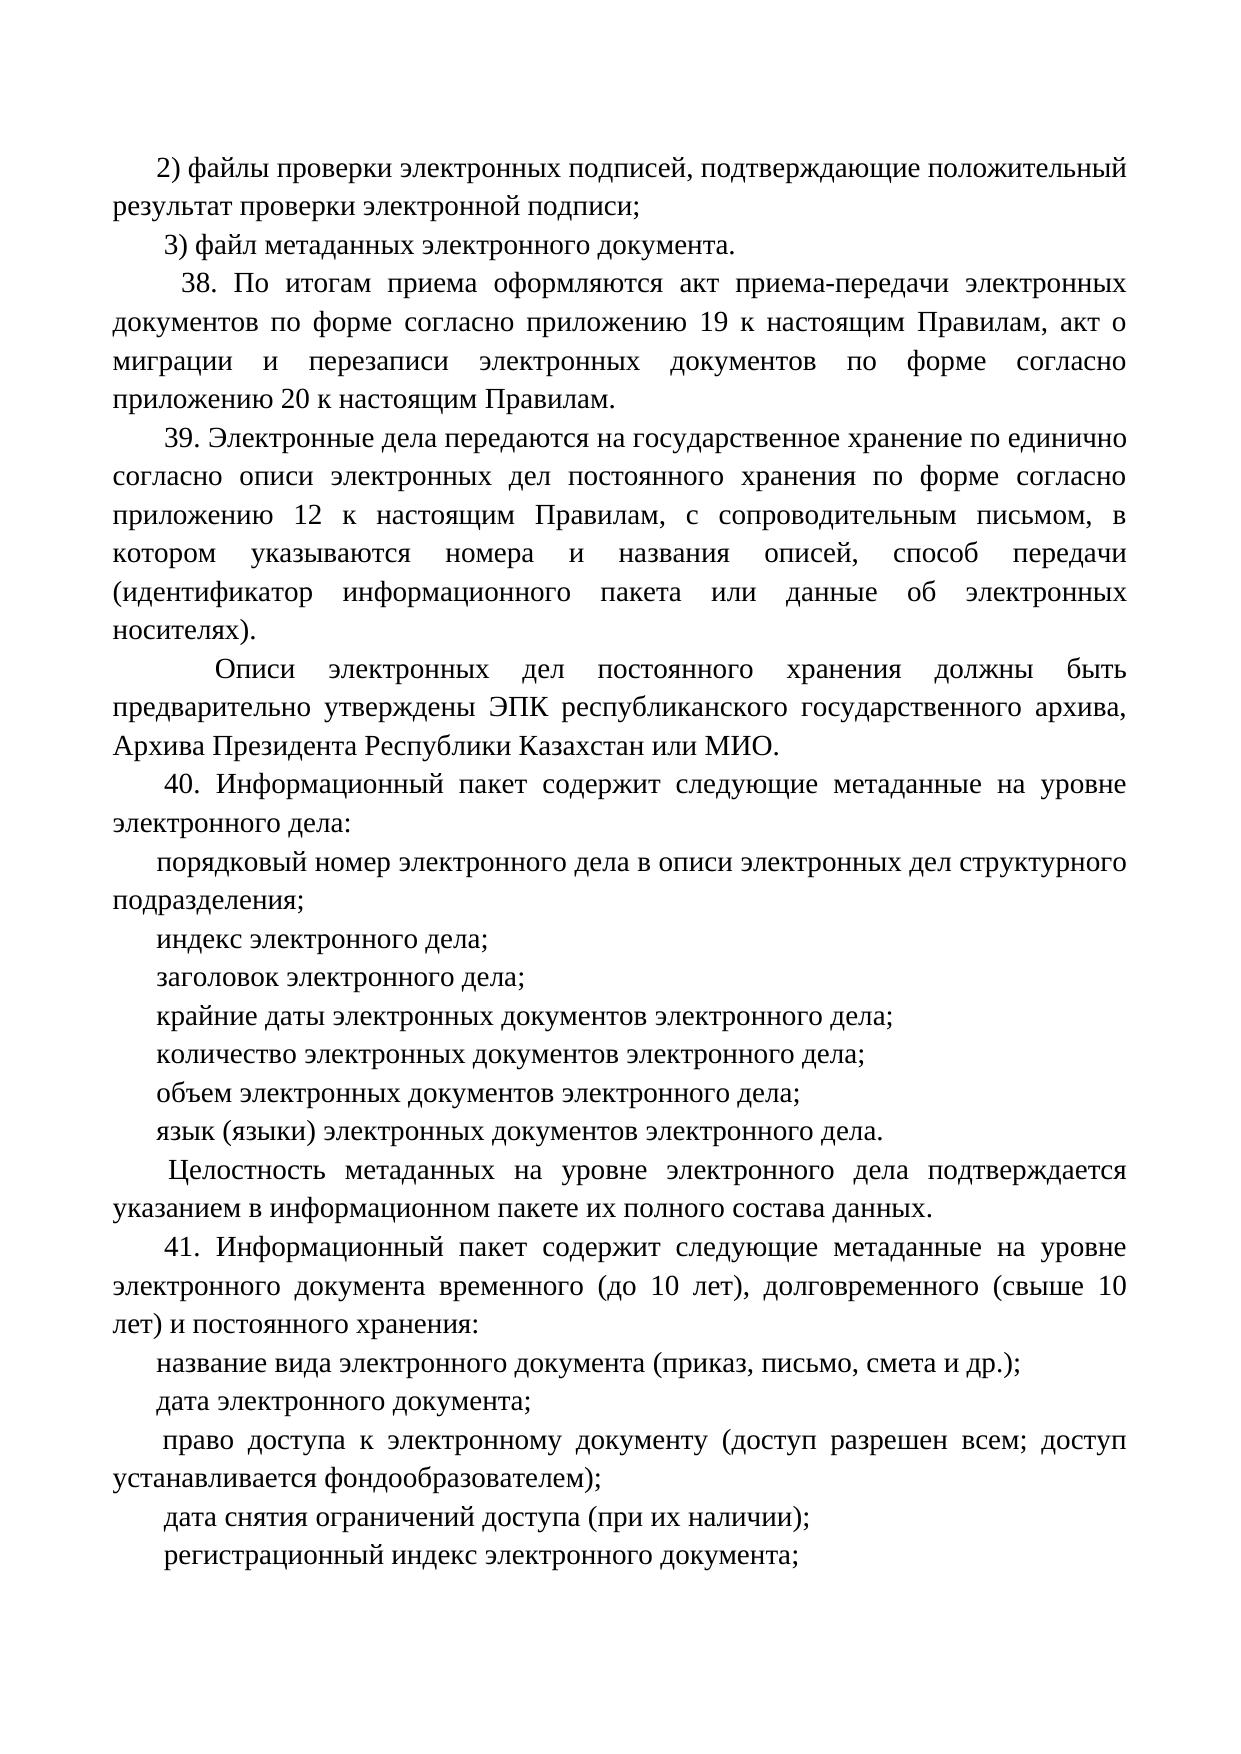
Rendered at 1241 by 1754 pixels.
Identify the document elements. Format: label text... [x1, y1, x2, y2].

text регистрационный индекс электронного документа; [112, 1537, 1128, 1571]
text 40. Информационный пакет содержит следующие метаданные на уровне электронного дела: [112, 767, 1128, 839]
text крайние даты электронных документов электронного дела; [112, 998, 1128, 1031]
text дата снятия ограничений доступа (при их наличии); [112, 1499, 1128, 1532]
text язык (языки) электронных документов электронного дела. [112, 1113, 1128, 1147]
text объем электронных документов электронного дела; [112, 1075, 1128, 1108]
text количество электронных документов электронного дела; [112, 1036, 1128, 1070]
text дата электронного документа; [112, 1383, 1128, 1417]
text 2) файлы проверки электронных подписей, подтверждающие положительный результат проверки электронной подписи; [112, 150, 1128, 222]
text порядковый номер электронного дела в описи электронных дел структурного подразделения; [112, 844, 1128, 916]
text Описи электронных дел постоянного хранения должны быть предварительно утверждены ЭПК республиканского государственного архива, Архива Президента Республики Казахстан или МИО. [112, 651, 1128, 762]
text Целостность метаданных на уровне электронного дела подтверждается указанием в информационном пакете их полного состава данных. [112, 1152, 1128, 1224]
text заголовок электронного дела; [112, 959, 1128, 993]
text 3) файл метаданных электронного документа. [112, 227, 1128, 261]
text право доступа к электронному документу (доступ разрешен всем; доступ устанавливается фондообразователем); [112, 1422, 1128, 1494]
text 38. По итогам приема оформляются акт приема-передачи электронных документов по форме согласно приложению 19 к настоящим Правилам, акт о миграции и перезаписи электронных документов по форме согласно приложению 20 к настоящим Правилам. [112, 266, 1128, 415]
text 41. Информационный пакет содержит следующие метаданные на уровне электронного документа временного (до 10 лет), долговременного (свыше 10 лет) и постоянного хранения: [112, 1229, 1128, 1340]
text 39. Электронные дела передаются на государственное хранение по единично согласно описи электронных дел постоянного хранения по форме согласно приложению 12 к настоящим Правилам, с сопроводительным письмом, в котором указываются номера и названия описей, способ передачи (идентификатор информационного пакета или данные об электронных носителях). [112, 420, 1128, 646]
text индекс электронного дела; [112, 921, 1128, 954]
text название вида электронного документа (приказ, письмо, смета и др.); [112, 1345, 1128, 1378]
